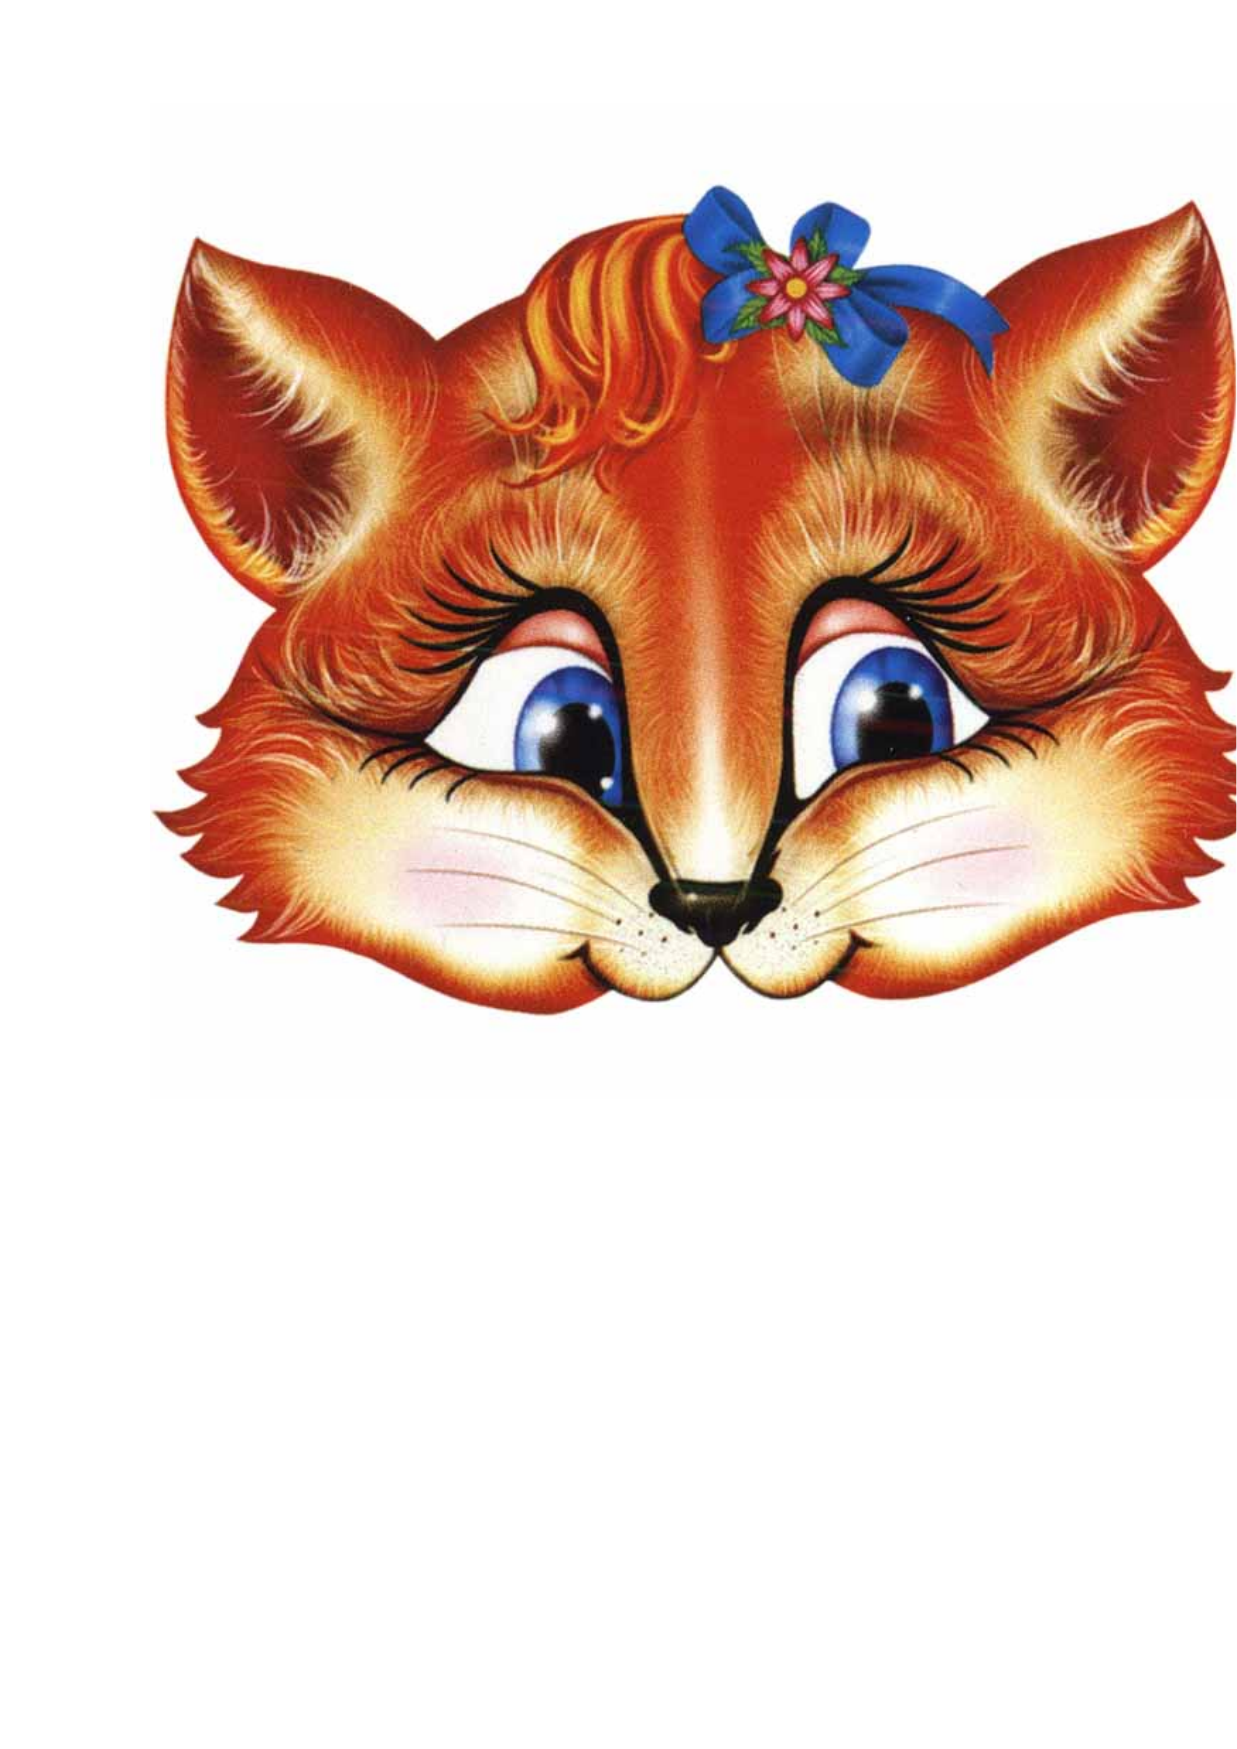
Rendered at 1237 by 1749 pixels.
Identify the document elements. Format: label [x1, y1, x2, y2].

picture [150, 103, 1237, 1099]
